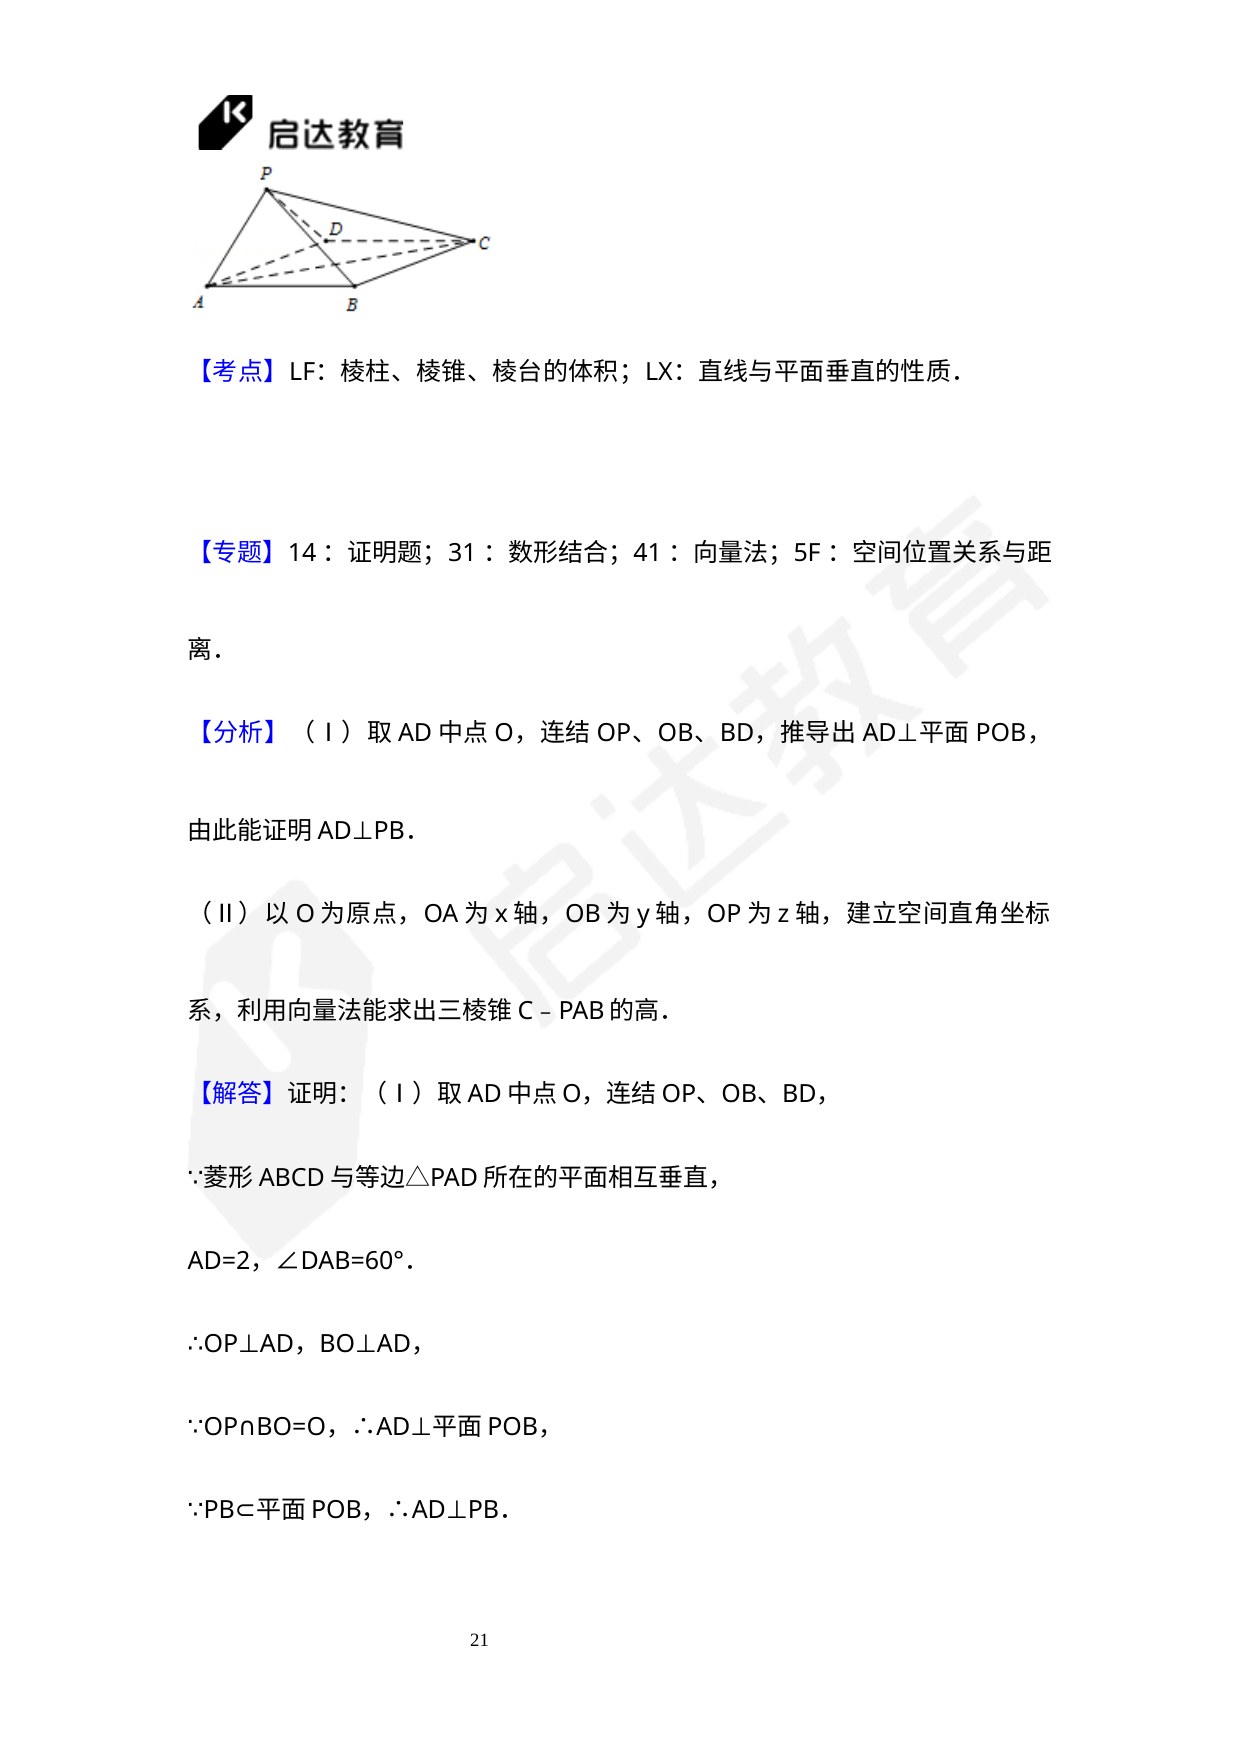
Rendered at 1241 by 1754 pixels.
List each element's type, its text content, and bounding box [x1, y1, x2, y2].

text AD=2，∠DAB=60°． [187, 1226, 1053, 1291]
text ∵PB⊂平面POB，∴AD⊥PB． [187, 1475, 1053, 1540]
text ∴OP⊥AD，BO⊥AD， [187, 1309, 1053, 1374]
text ∵OP∩BO=O，∴AD⊥平面POB， [187, 1392, 1053, 1457]
text 【考点】LF：棱柱、棱锥、棱台的体积；LX：直线与平面垂直的性质．菁优网版权所有 [187, 337, 1053, 499]
text ∵菱形ABCD与等边△PAD所在的平面相互垂直， [187, 1143, 1053, 1208]
text 【专题】14 ：证明题；31 ：数形结合；41 ：向量法；5F ：空间位置关系与距离． [187, 518, 1053, 680]
text 【分析】（Ⅰ）取AD中点O，连结OP、OB、BD，推导出AD⊥平面POB，由此能证明AD⊥PB． [187, 698, 1053, 861]
text （Ⅱ）以O为原点，OA为x轴，OB为y轴，OP为z轴，建立空间直角坐标系，利用向量法能求出三棱锥C﹣PAB的高． [187, 879, 1053, 1041]
text 【解答】证明：（Ⅰ）取AD中点O，连结OP、OB、BD， [187, 1059, 1053, 1124]
picture [198, 95, 404, 150]
picture [187, 162, 496, 316]
